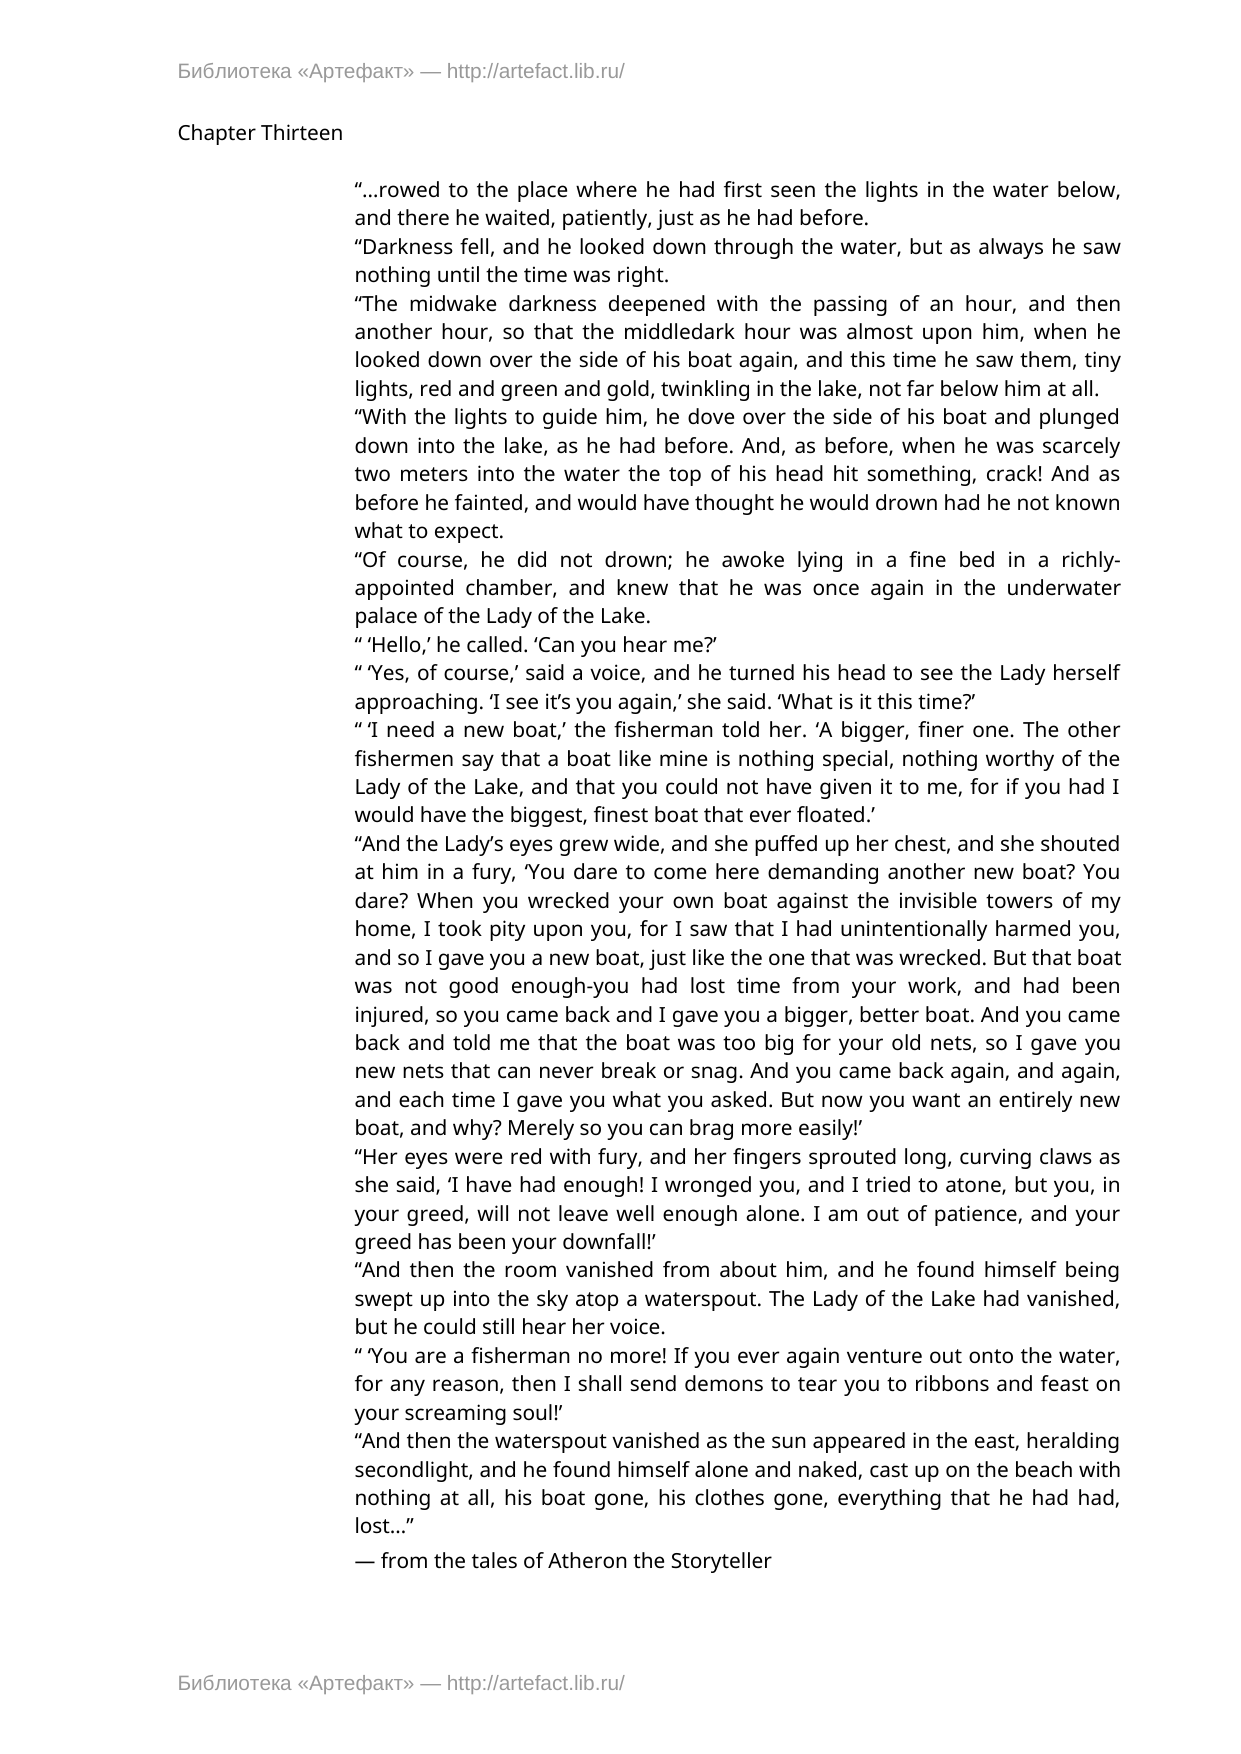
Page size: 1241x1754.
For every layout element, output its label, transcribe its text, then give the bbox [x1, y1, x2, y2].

text “With the lights to guide him, he dove over the side of his boat and plunged down into the lake, as he had before. And, as before, when he was scarcely two meters into the water the top of his head hit something, crack! And as before he fainted, and would have thought he would drown had he not known what to expect. [354, 402, 1122, 545]
text “Of course, he did not drown; he awoke lying in a fine bed in a richly-appointed chamber, and knew that he was once again in the underwater palace of the Lady of the Lake. [354, 545, 1122, 630]
text — from the tales of Atheron the Storyteller [354, 1546, 1122, 1575]
text “And the Lady’s eyes grew wide, and she puffed up her chest, and she shouted at him in a fury, ‘You dare to come here demanding another new boat? You dare? When you wrecked your own boat against the invisible towers of my home, I took pity upon you, for I saw that I had unintentionally harmed you, and so I gave you a new boat, just like the one that was wrecked. But that boat was not good enough-you had lost time from your work, and had been injured, so you came back and I gave you a bigger, better boat. And you came back and told me that the boat was too big for your old nets, so I gave you new nets that can never break or snag. And you came back again, and again, and each time I gave you what you asked. But now you want an entirely new boat, and why? Merely so you can brag more easily!’ [354, 829, 1122, 1142]
text “…rowed to the place where he had first seen the lights in the water below, and there he waited, patiently, just as he had before. [354, 175, 1122, 232]
text “ ‘I need a new boat,’ the fisherman told her. ‘A bigger, finer one. The other fishermen say that a boat like mine is nothing special, nothing worthy of the Lady of the Lake, and that you could not have given it to me, for if you had I would have the biggest, finest boat that ever floated.’ [354, 715, 1122, 829]
subtitle Chapter Thirteen [177, 118, 1122, 147]
text “ ‘Hello,’ he called. ‘Can you hear me?’ [354, 630, 1122, 658]
text “ ‘You are a fisherman no more! If you ever again venture out onto the water, for any reason, then I shall send demons to tear you to ribbons and feast on your screaming soul!’ [354, 1341, 1122, 1426]
text “And then the waterspout vanished as the sun appeared in the east, heralding secondlight, and he found himself alone and naked, cast up on the beach with nothing at all, his boat gone, his clothes gone, everything that he had had, lost…” [354, 1426, 1122, 1540]
text “And then the room vanished from about him, and he found himself being swept up into the sky atop a waterspout. The Lady of the Lake had vanished, but he could still hear her voice. [354, 1256, 1122, 1341]
text “ ‘Yes, of course,’ said a voice, and he turned his head to see the Lady herself approaching. ‘I see it’s you again,’ she said. ‘What is it this time?’ [354, 658, 1122, 715]
text “Darkness fell, and he looked down through the water, but as always he saw nothing until the time was right. [354, 232, 1122, 289]
text “The midwake darkness deepened with the passing of an hour, and then another hour, so that the middledark hour was almost upon him, when he looked down over the side of his boat again, and this time he saw them, tiny lights, red and green and gold, twinkling in the lake, not far below him at all. [354, 289, 1122, 402]
text “Her eyes were red with fury, and her fingers sprouted long, curving claws as she said, ‘I have had enough! I wronged you, and I tried to atone, but you, in your greed, will not leave well enough alone. I am out of patience, and your greed has been your downfall!’ [354, 1142, 1122, 1256]
